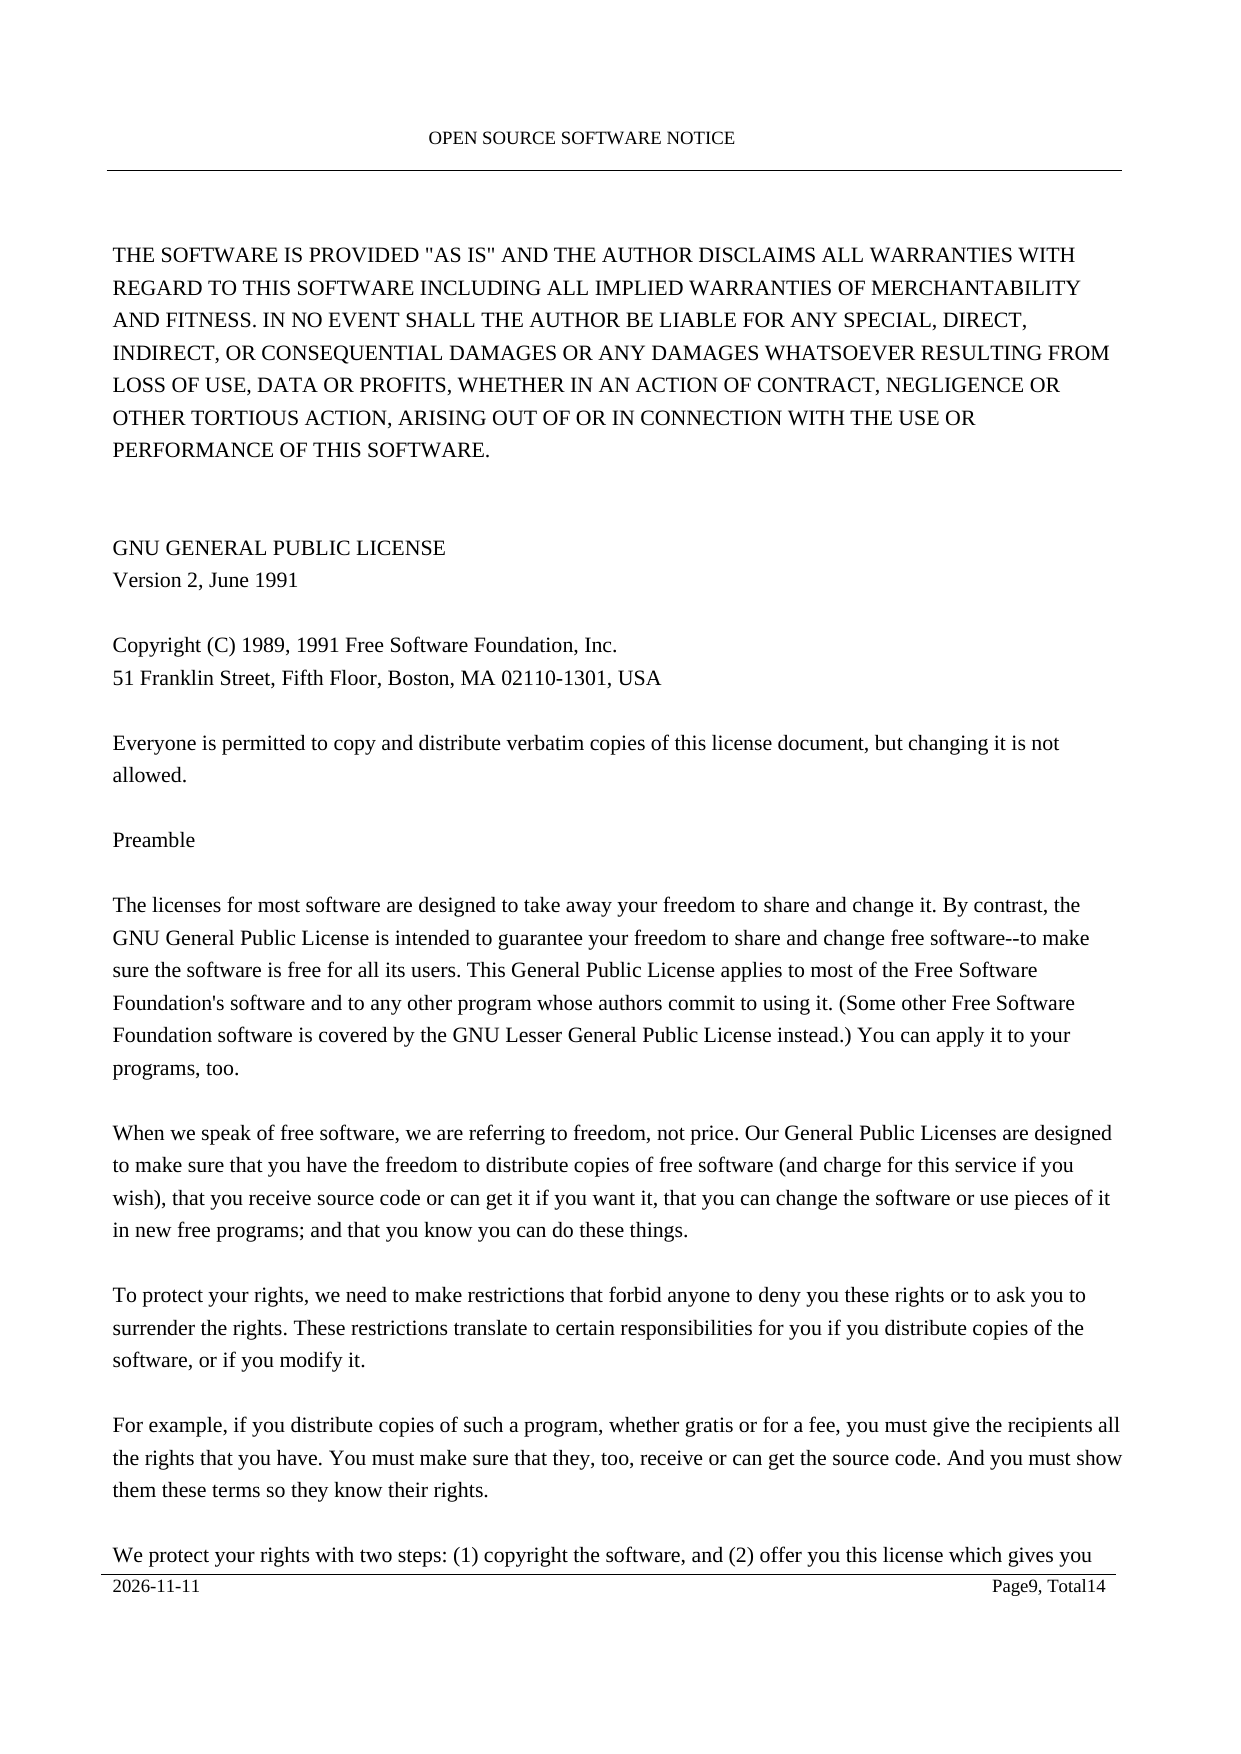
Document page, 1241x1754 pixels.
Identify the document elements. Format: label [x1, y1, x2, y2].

text [112, 206, 1128, 1571]
